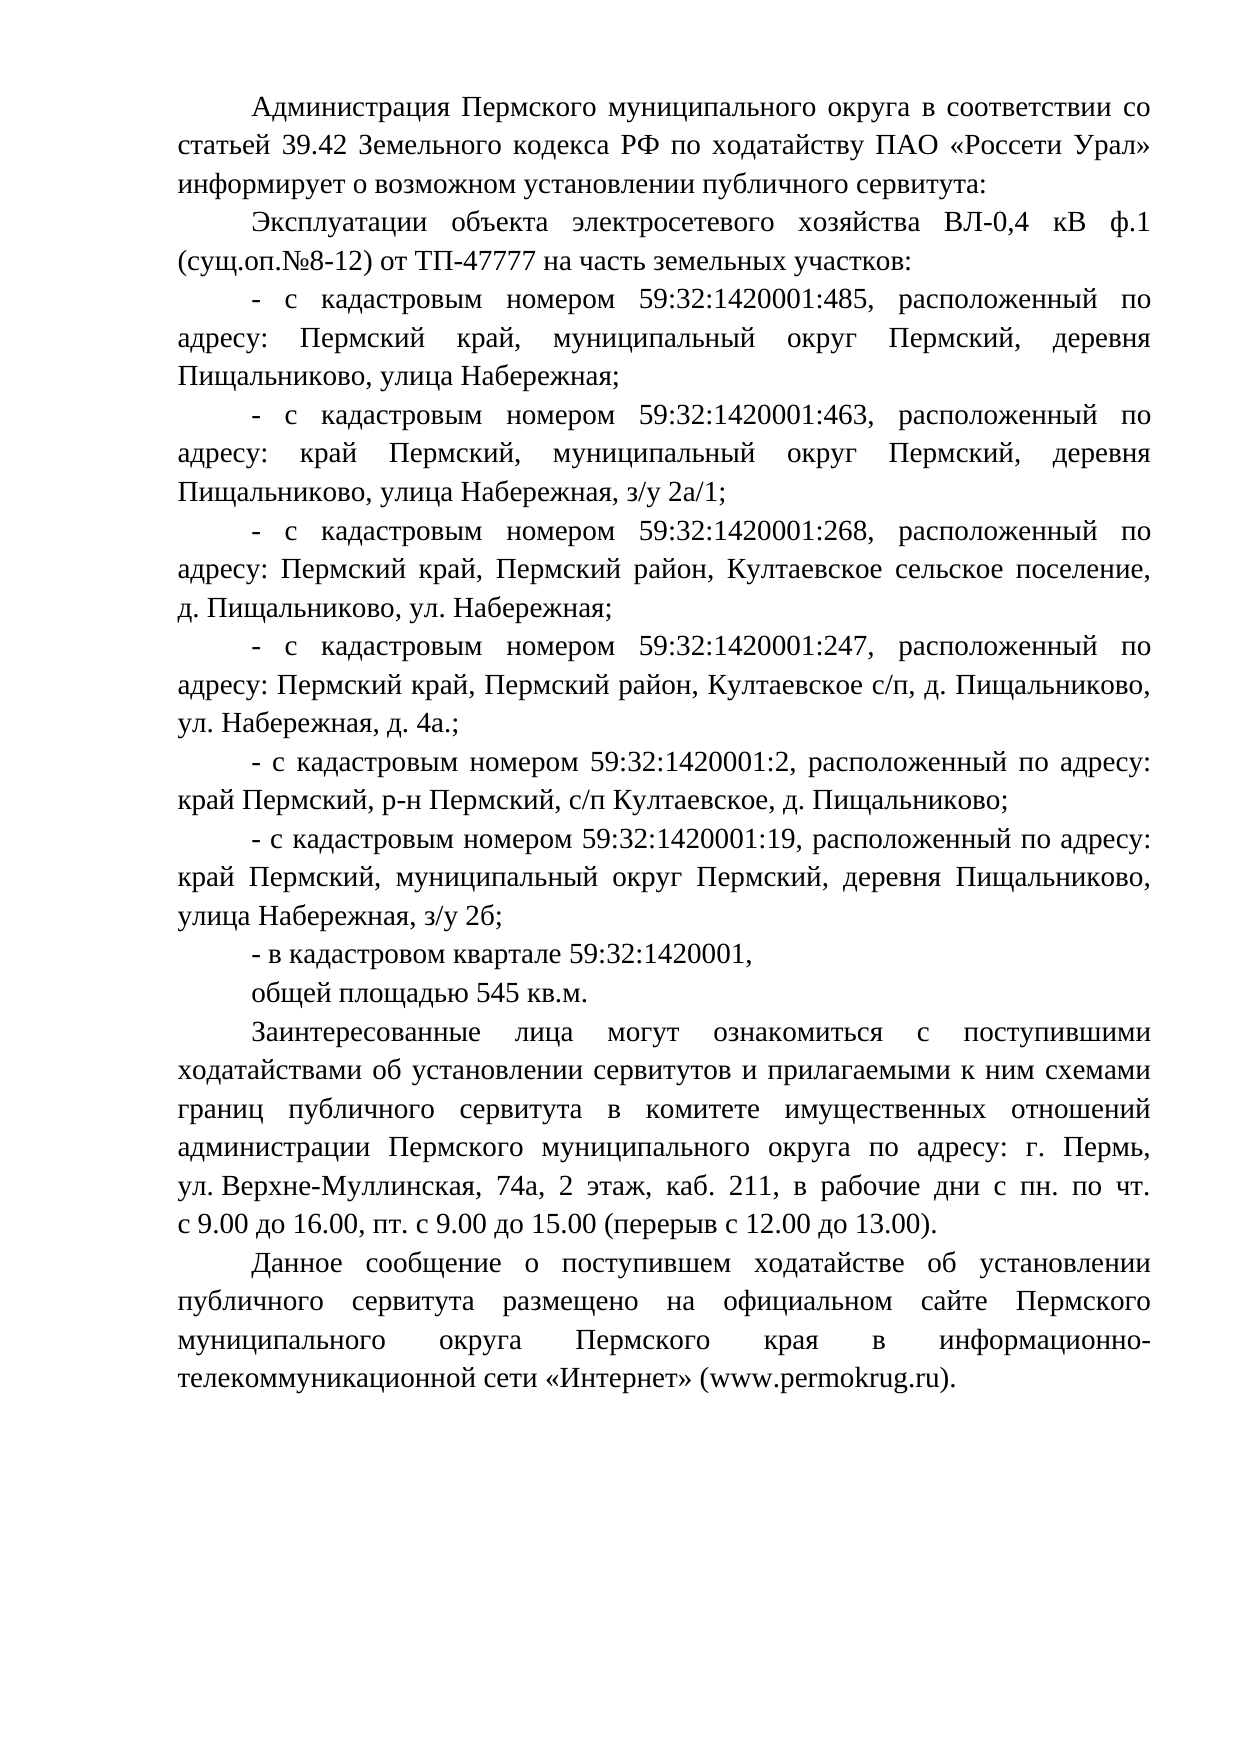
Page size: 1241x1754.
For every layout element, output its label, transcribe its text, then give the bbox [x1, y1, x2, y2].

text Данное сообщение о поступившем ходатайстве об установлении публичного сервитута размещено на официальном сайте Пермского муниципального округа Пермского края в информационно-телекоммуникационной сети «Интернет» (www.permokrug.ru). [177, 1245, 1152, 1394]
list - с кадастровым номером 59:32:1420001:485, расположенный по адресу: Пермский край, муниципальный округ Пермский, деревня Пищальниково, улица Набережная; [177, 281, 1152, 392]
list - с кадастровым номером 59:32:1420001:2, расположенный по адресу: край Пермский, р-н Пермский, с/п Култаевское, д. Пищальниково; [177, 744, 1152, 816]
list Заинтересованные лица могут ознакомиться с поступившими ходатайствами об установлении сервитутов и прилагаемыми к ним схемами границ публичного сервитута в комитете имущественных отношений администрации Пермского муниципального округа по адресу: г. Пермь, ул. Верхне-Муллинская, 74а, 2 этаж, каб. 211, в рабочие дни с пн. по чт. с 9.00 до 16.00, пт. с 9.00 до 15.00 (перерыв с 12.00 до 13.00). [177, 1014, 1152, 1240]
list - в кадастровом квартале 59:32:1420001, [177, 937, 1152, 970]
list - с кадастровым номером 59:32:1420001:247, расположенный по адресу: Пермский край, Пермский район, Култаевское с/п, д. Пищальниково, ул. Набережная, д. 4а.; [177, 628, 1152, 739]
list - с кадастровым номером 59:32:1420001:268, расположенный по адресу: Пермский край, Пермский район, Култаевское сельское поселение, д. Пищальниково, ул. Набережная; [177, 513, 1152, 623]
list общей площадью 545 кв.м. [177, 975, 1152, 1009]
list - с кадастровым номером 59:32:1420001:19, расположенный по адресу: край Пермский, муниципальный округ Пермский, деревня Пищальниково, улица Набережная, з/у 2б; [177, 821, 1152, 932]
text Администрация Пермского муниципального округа в соответствии со статьей 39.42 Земельного кодекса РФ по ходатайству ПАО «Россети Урал» информирует о возможном установлении публичного сервитута: [177, 89, 1152, 199]
list Эксплуатации объекта электросетевого хозяйства ВЛ-0,4 кВ ф.1 (сущ.оп.№8-12) от ТП-47777 на часть земельных участков: [177, 204, 1152, 276]
list - с кадастровым номером 59:32:1420001:463, расположенный по адресу: край Пермский, муниципальный округ Пермский, деревня Пищальниково, улица Набережная, з/у 2а/1; [177, 397, 1152, 508]
